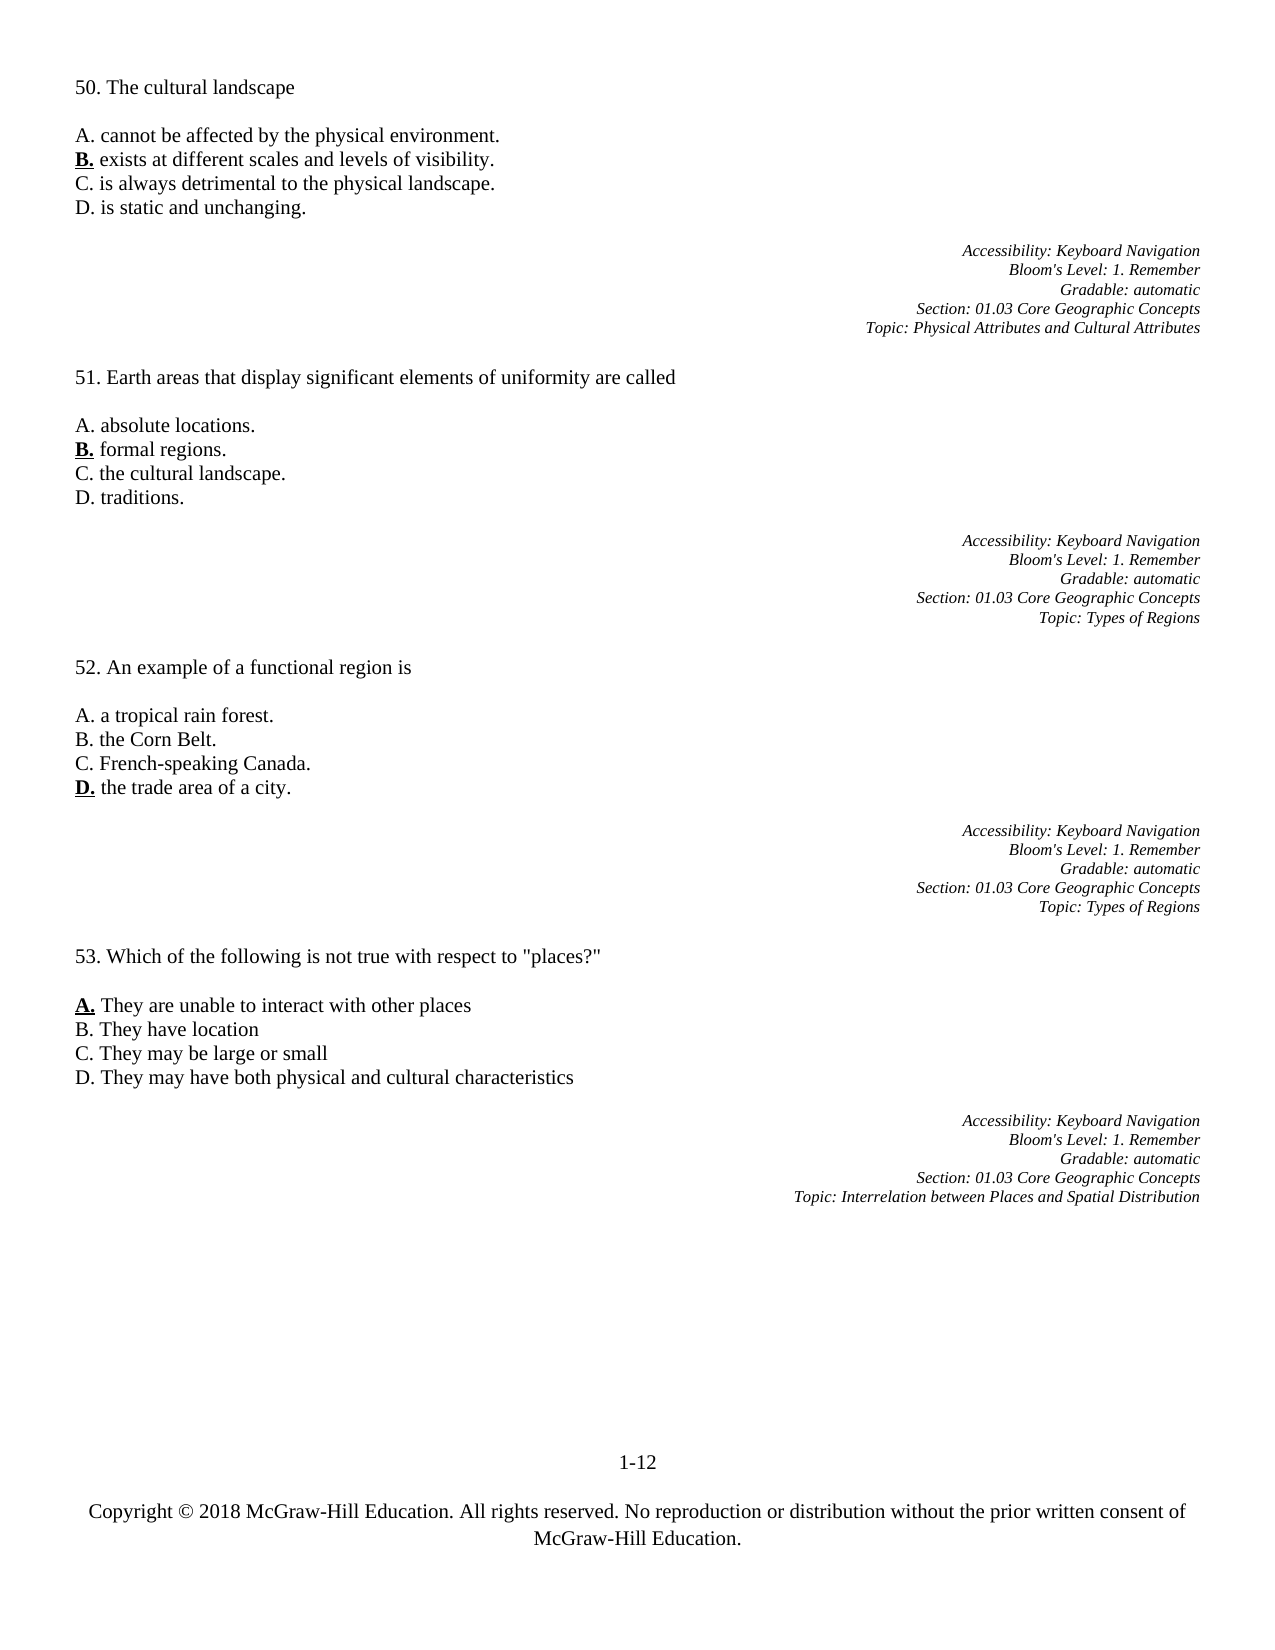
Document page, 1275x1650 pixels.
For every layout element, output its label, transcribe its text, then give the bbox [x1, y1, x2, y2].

text Accessibility: Keyboard Navigation Bloom's Level: 1. Remember Gradable: automatic Section: 01.03 Core Geographic Concepts Topic: Physical Attributes and Cultural Attributes [75, 219, 1200, 365]
text 53. Which of the following is not true with respect to "places?" [75, 944, 1200, 968]
text Accessibility: Keyboard Navigation Bloom's Level: 1. Remember Gradable: automatic Section: 01.03 Core Geographic Concepts Topic: Types of Regions [75, 509, 1200, 654]
text 52. An example of a functional region is [75, 654, 1200, 679]
text A. cannot be affected by the physical environment. B. exists at different scales and levels of visibility. C. is always detrimental to the physical landscape. D. is static and unchanging. [75, 99, 1200, 219]
text A. They are unable to interact with other places B. They have location C. They may be large or small D. They may have both physical and cultural characteristics [75, 968, 1200, 1089]
text Accessibility: Keyboard Navigation Bloom's Level: 1. Remember Gradable: automatic Section: 01.03 Core Geographic Concepts Topic: Types of Regions [75, 799, 1200, 944]
text A. a tropical rain forest. B. the Corn Belt. C. French-speaking Canada. D. the trade area of a city. [75, 679, 1200, 799]
text Accessibility: Keyboard Navigation Bloom's Level: 1. Remember Gradable: automatic Section: 01.03 Core Geographic Concepts Topic: Interrelation between Places and Spatial Distribution [75, 1089, 1200, 1234]
text 51. Earth areas that display significant elements of uniformity are called [75, 365, 1200, 389]
text A. absolute locations. B. formal regions. C. the cultural landscape. D. traditions. [75, 389, 1200, 509]
text 50. The cultural landscape [75, 75, 1200, 99]
